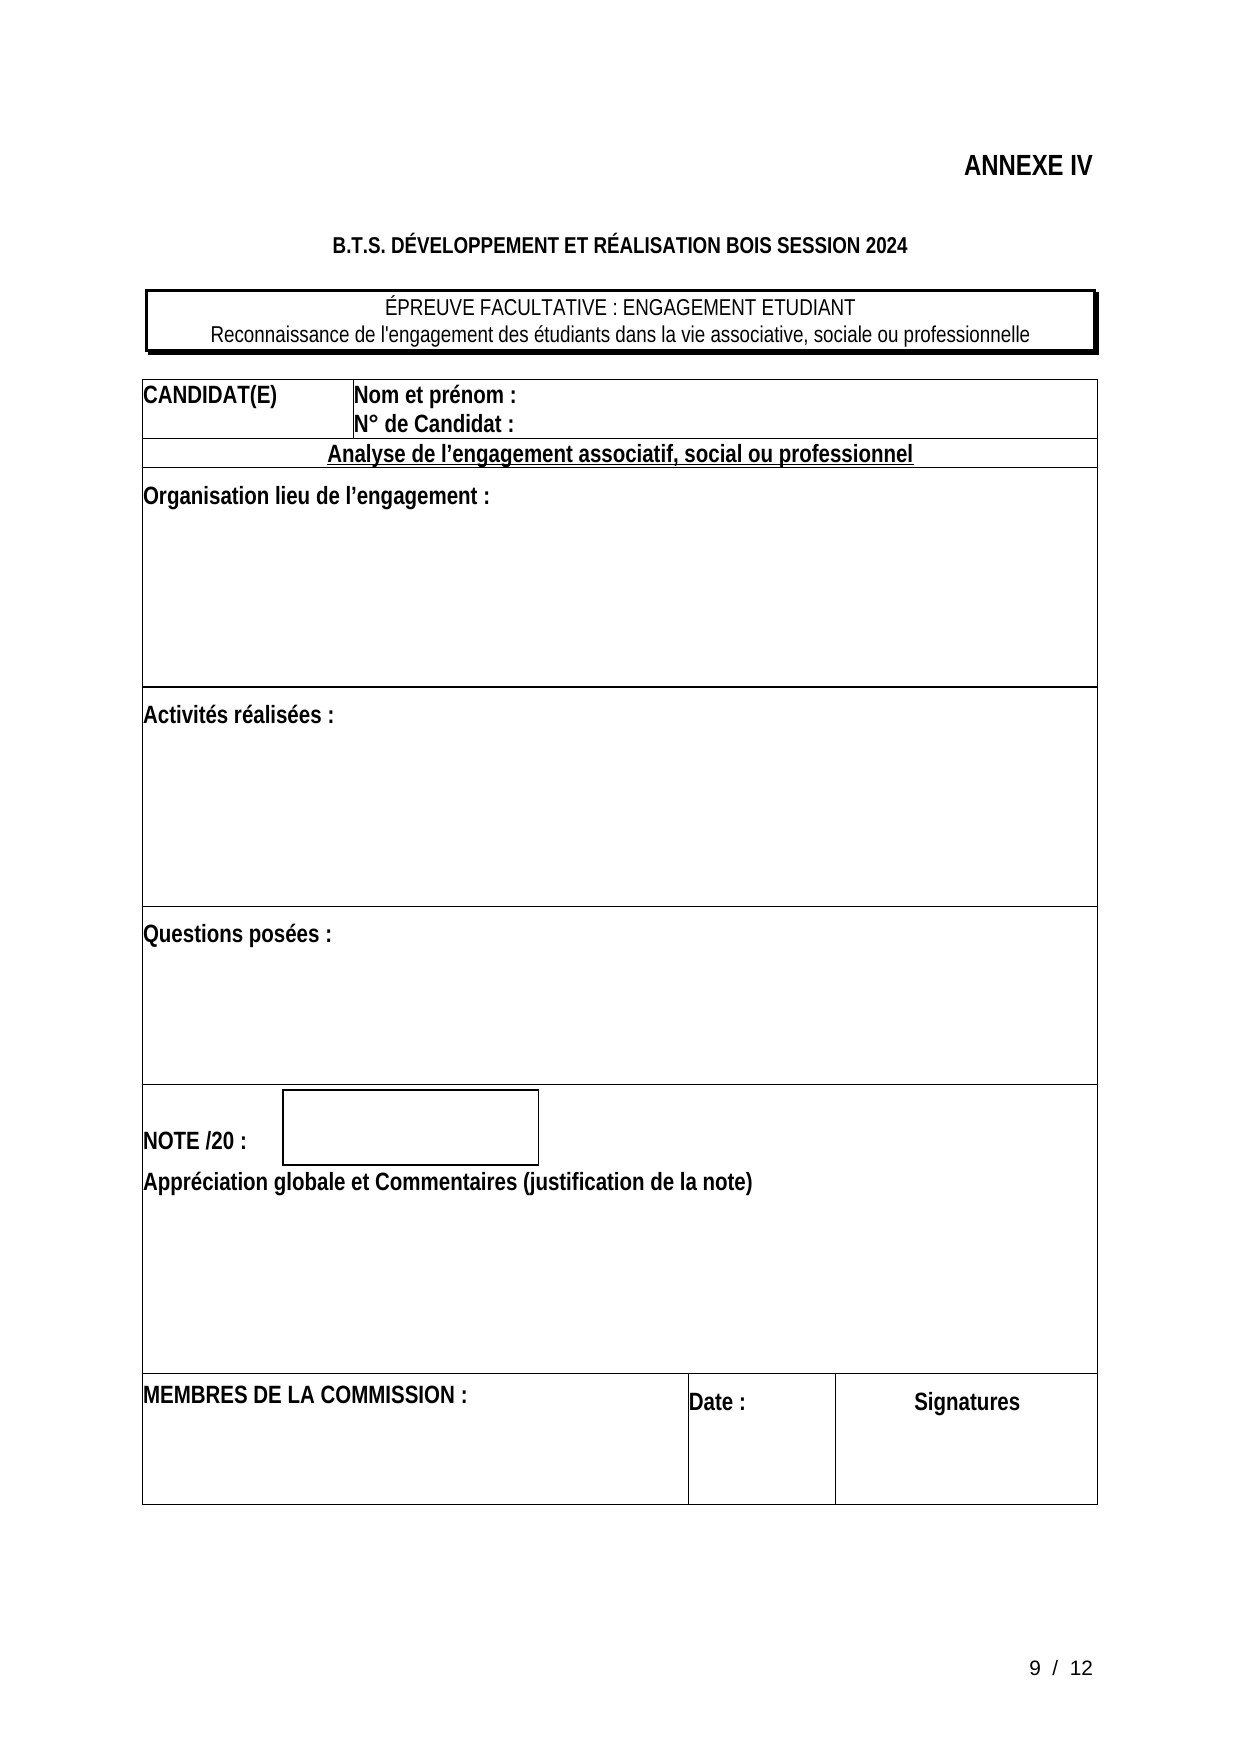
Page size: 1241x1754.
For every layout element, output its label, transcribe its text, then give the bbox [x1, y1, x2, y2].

text ÉPREUVE FACULTATIVE : ENGAGEMENT ETUDIANT [148, 292, 1093, 315]
text Reconnaissance de l'engagement des étudiants dans la vie associative, sociale ou professionnelle [148, 315, 1093, 349]
table_cell Analyse de l’engagement associatif, social ou professionnel [143, 439, 1097, 467]
table_cell Signatures [836, 1374, 1097, 1504]
table_cell NOTE /20 : Appréciation globale et Commentaires (justification de la note) [143, 1085, 1097, 1373]
table_cell Organisation lieu de l’engagement : [143, 468, 1097, 686]
table_header Nom et prénom : N° de Candidat : [354, 380, 1097, 437]
table_cell MEMBRES DE LA COMMISSION : [143, 1374, 688, 1504]
table_cell Questions posées : [143, 907, 1097, 1084]
table_cell Date : [689, 1374, 835, 1504]
table_header CANDIDAT(E) [143, 380, 353, 437]
text ANNEXE IV [148, 148, 1093, 181]
subtitle B.T.S. DÉVELOPPEMENT ET RÉALISATION BOIS SESSION 2024 [148, 232, 1093, 259]
table_cell Activités réalisées : [143, 688, 1097, 906]
